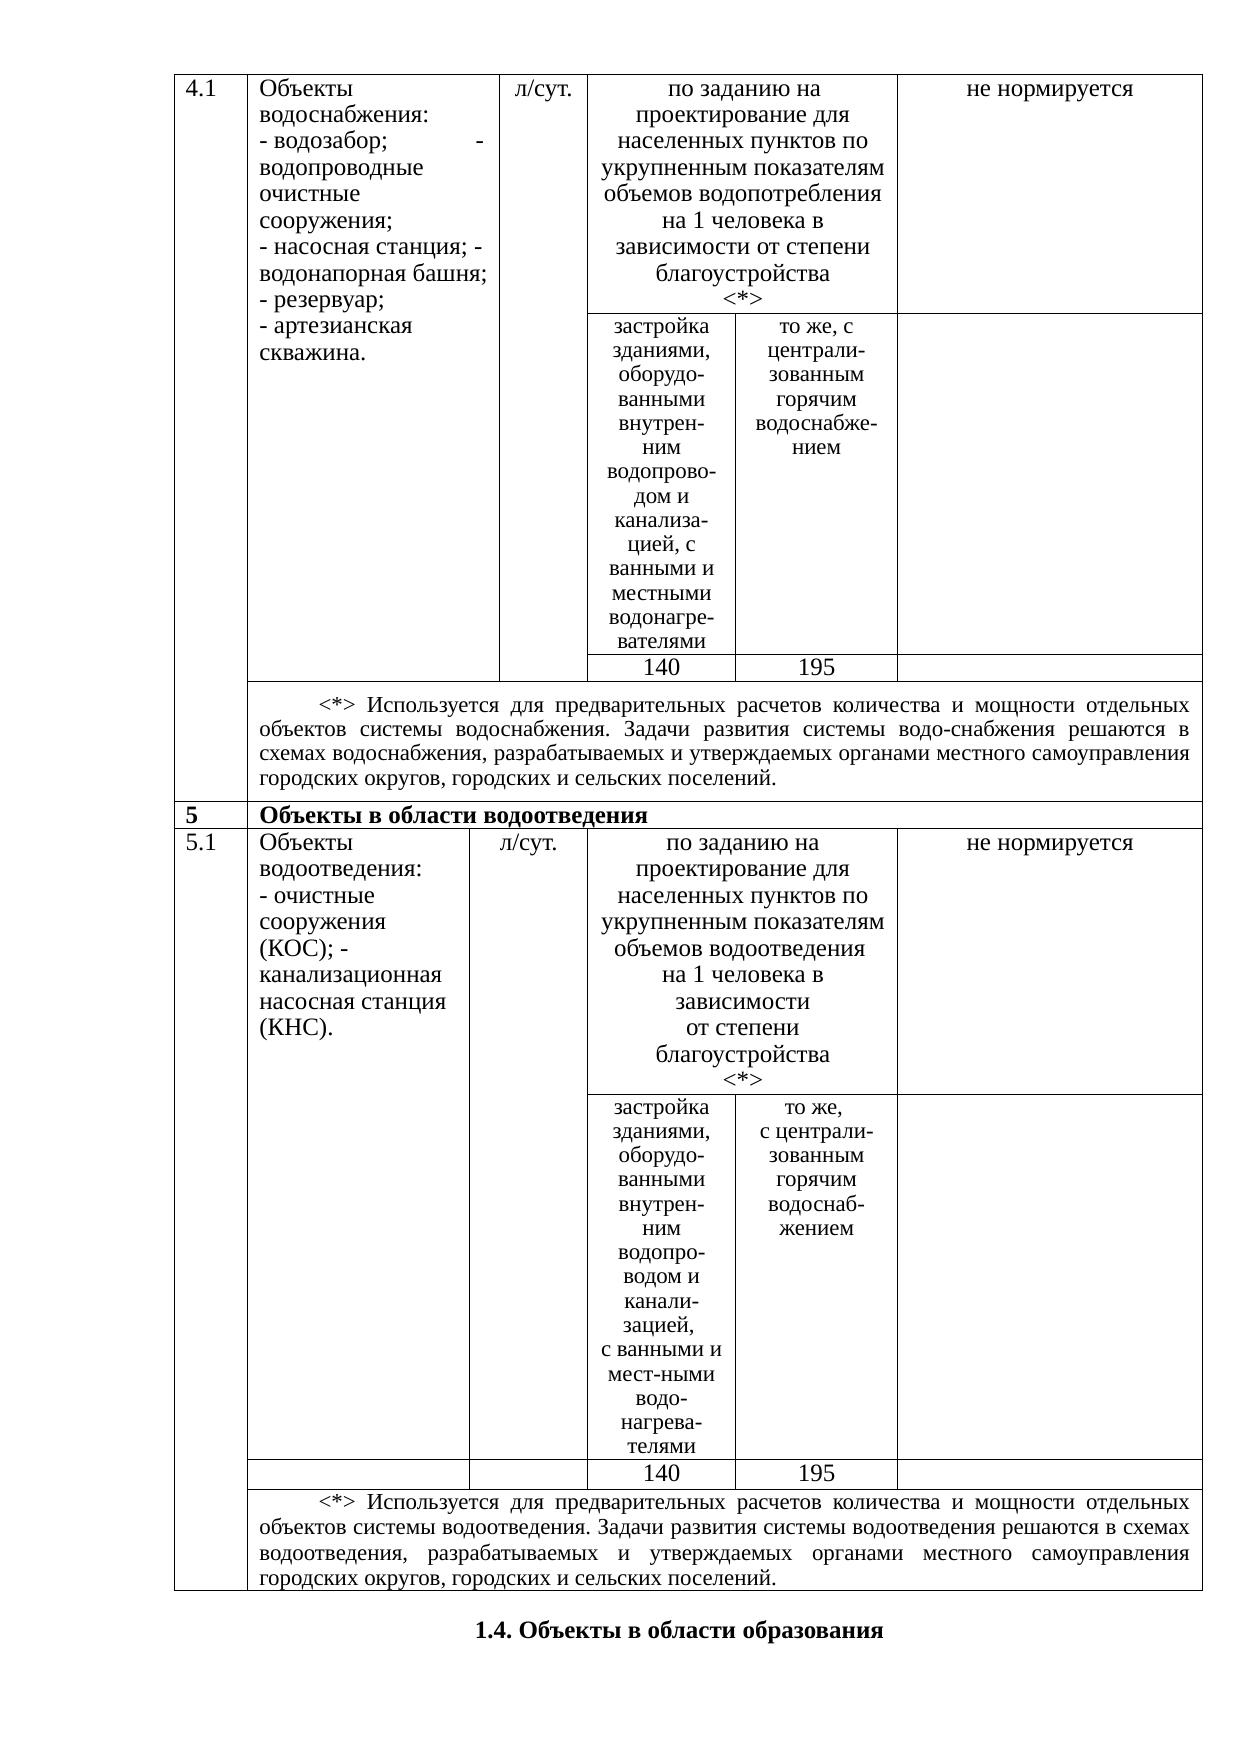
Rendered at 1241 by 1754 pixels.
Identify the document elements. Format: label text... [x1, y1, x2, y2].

table_cell то же, с централи-зованным горячим водоснаб-жением [736, 1095, 897, 1459]
table_cell <*> Используется для предварительных расчетов количества и мощности отдельных объектов системы водоснабжения. Задачи развития системы водо-снабжения решаются в схемах водоснабжения, разрабатываемых и утверждаемых органами местного самоуправления городских округов, городских и сельских поселений. [248, 682, 1202, 801]
table_cell не нормируется [898, 829, 1202, 1094]
table_cell 140 [588, 655, 735, 681]
table_cell застройка зданиями, оборудо-ванными внутрен-ним водопро-водом и канали-зацией, с ванными и мест-ными водо-нагрева-телями [588, 1095, 735, 1459]
table_cell 140 [588, 1460, 735, 1489]
table_cell [898, 314, 1202, 654]
table_cell по заданию на проектирование для населенных пунктов по укрупненным показателям объемов водоотведения на 1 человека в зависимости от степени благоустройства <*> [588, 829, 897, 1094]
table_cell л/сут. [470, 829, 587, 1459]
table_cell Объекты водоснабжения: - водозабор; - водопроводные очистные сооружения; - насосная станция; -водонапорная башня; - резервуар; - артезианская скважина. [248, 75, 499, 681]
table_cell 4.1 [175, 75, 247, 801]
table_cell <*> Используется для предварительных расчетов количества и мощности отдельных объектов системы водоотведения. Задачи развития системы водоотведения решаются в схемах водоотведения, разрабатываемых и утверждаемых органами местного самоуправления городских округов, городских и сельских поселений. [248, 1490, 1202, 1590]
table_cell Объекты в области водоотведения [248, 802, 1202, 828]
table_cell застройка зданиями, оборудо-ванными внутрен-ним водопрово-дом и канализа-цией, с ванными и местными водонагре-вателями [588, 314, 735, 654]
table_cell [898, 1095, 1202, 1459]
table_cell не нормируется [898, 75, 1202, 313]
table_cell [898, 1460, 1202, 1489]
table_cell 195 [736, 1460, 897, 1489]
table_cell 5 [175, 802, 247, 828]
table_cell [898, 655, 1202, 681]
table_cell то же, с централи-зованным горячим водоснабже-нием [736, 314, 897, 654]
table_cell [248, 1460, 469, 1489]
list 1.4. Объекты в области образования [177, 1615, 1181, 1644]
table_cell 5.1 [175, 829, 247, 1590]
table_cell 195 [736, 655, 897, 681]
table_cell по заданию на проектирование для населенных пунктов по укрупненным показателям объемов водопотребления на 1 человека в зависимости от степени благоустройства <*> [588, 75, 897, 313]
table_cell [470, 1460, 587, 1489]
table_cell Объекты водоотведения: - очистные сооружения (КОС); - канализационная насосная станция (КНС). [248, 829, 469, 1459]
table_cell л/сут. [500, 75, 587, 681]
